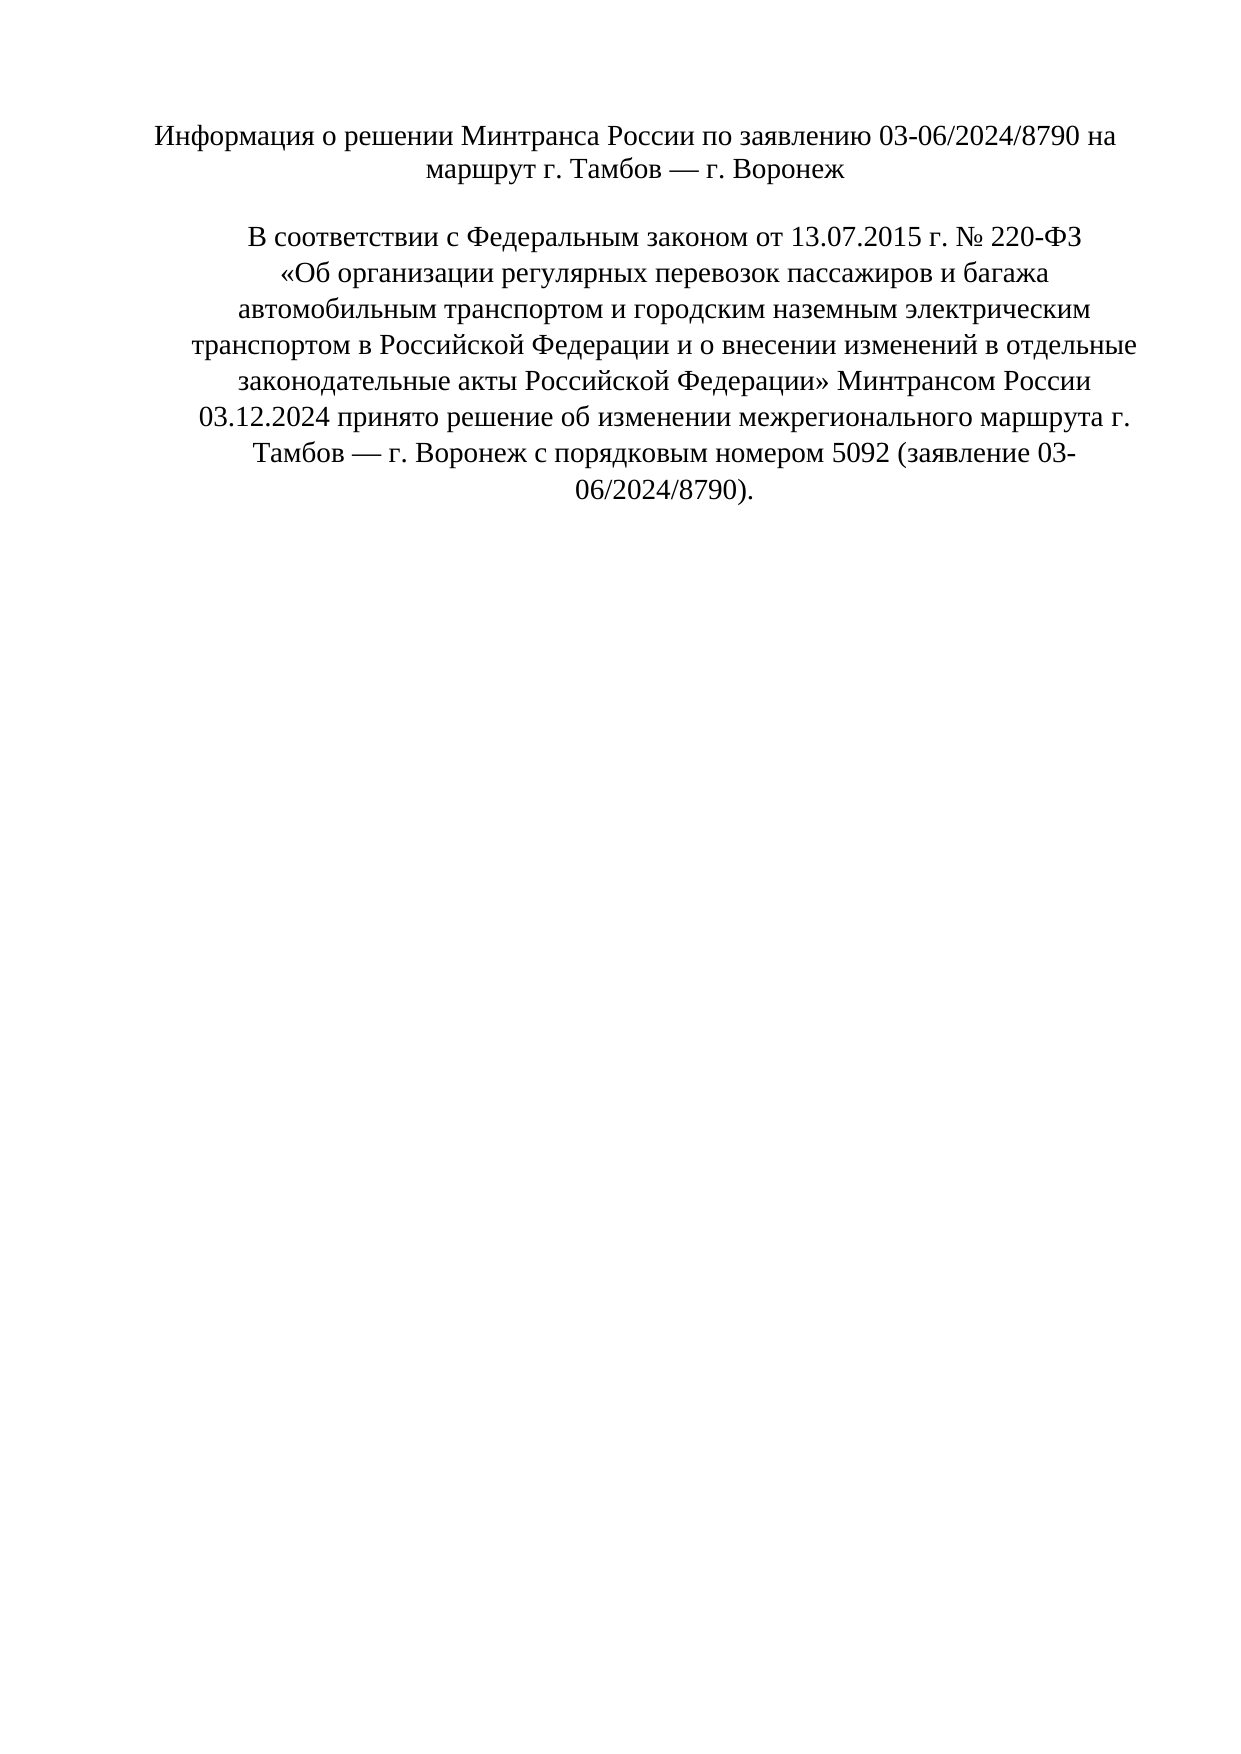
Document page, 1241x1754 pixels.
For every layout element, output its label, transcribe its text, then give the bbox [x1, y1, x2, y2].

text Информация о решении Минтранса России по заявлению 03-06/2024/8790 на маршрут г. Тамбов — г. Воронеж [118, 118, 1152, 185]
text В соответствии с Федеральным законом от 13.07.2015 г. № 220-ФЗ «Об организации регулярных перевозок пассажиров и багажа автомобильным транспортом и городским наземным электрическим транспортом в Российской Федерации и о внесении изменений в отдельные законодательные акты Российской Федерации» Минтрансом России 03.12.2024 принято решение об изменении межрегионального маршрута г. Тамбов — г. Воронеж с порядковым номером 5092 (заявление 03-06/2024/8790). [177, 219, 1152, 505]
